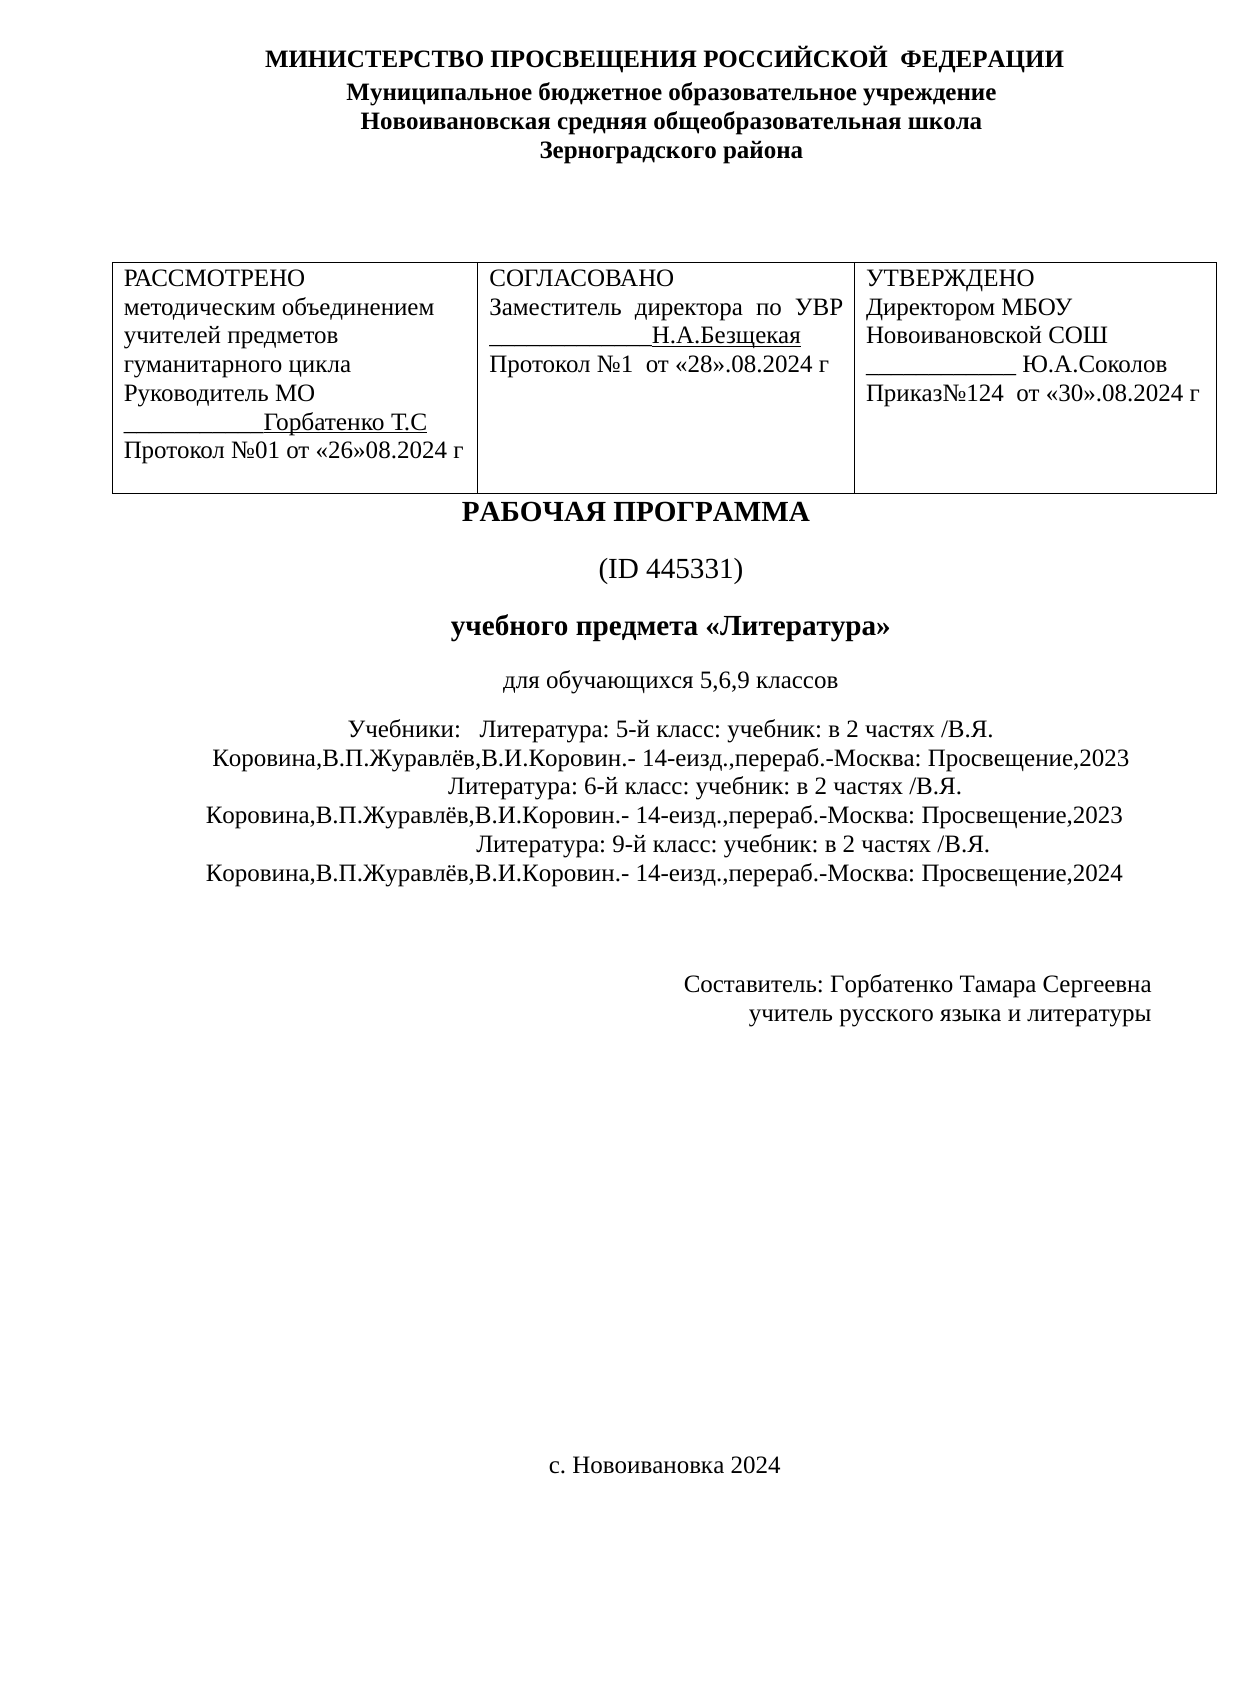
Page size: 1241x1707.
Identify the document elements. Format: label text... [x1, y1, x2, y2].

table_header РАССМОТРЕНО методическим объединением учителей предметов гуманитарного цикла Руководитель МО ___________Горбатенко Т.С Протокол №01 от «26»08.2024 г [113, 263, 477, 493]
text Новоивановская средняя общеобразовательная школа [191, 106, 1152, 135]
text Составитель: Горбатенко Тамара Сергеевна [252, 969, 1152, 998]
text МИНИСТЕРСТВО ПРОСВЕЩЕНИЯ РОССИЙСКОЙ ФЕДЕРАЦИИ [177, 44, 1152, 73]
text Литература: 6-й класс: учебник: в 2 частях /В.Я. Коровина,В.П.Журавлёв,В.И.Коровин.- 14-еизд.,перераб.-Москва: Просвещение,2023 [177, 771, 1151, 829]
table_header СОГЛАСОВАНО Заместитель директора по УВР _____________Н.А.Безщекая Протокол №1 от «28».08.2024 г [478, 263, 854, 493]
text для обучающихся 5,6,9 классов [190, 665, 1152, 694]
text РАБОЧАЯ ПРОГРАММА [177, 494, 1152, 528]
text Учебники: Литература: 5-й класс: учебник: в 2 частях /В.Я. Коровина,В.П.Журавлёв,В.И.Коровин.- 14-еизд.,перераб.-Москва: Просвещение,2023 [190, 714, 1152, 771]
text Муниципальное бюджетное образовательное учреждение [191, 77, 1152, 106]
text Зерноградского района [191, 135, 1152, 164]
table_header УТВЕРЖДЕНО Директором МБОУ Новоивановской СОШ ____________ Ю.А.Соколов Приказ№124 от «30».08.2024 г [855, 263, 1216, 493]
text Литература: 9-й класс: учебник: в 2 частях /В.Я. Коровина,В.П.Журавлёв,В.И.Коровин.- 14-еизд.,перераб.-Москва: Просвещение,2024 [177, 829, 1151, 886]
text с. Новоивановка‌ 2024‌​ [177, 1450, 1152, 1479]
text учитель русского языка и литературы [177, 998, 1151, 1026]
text учебного предмета «Литература» [190, 608, 1152, 642]
text (ID 445331) [190, 551, 1152, 585]
